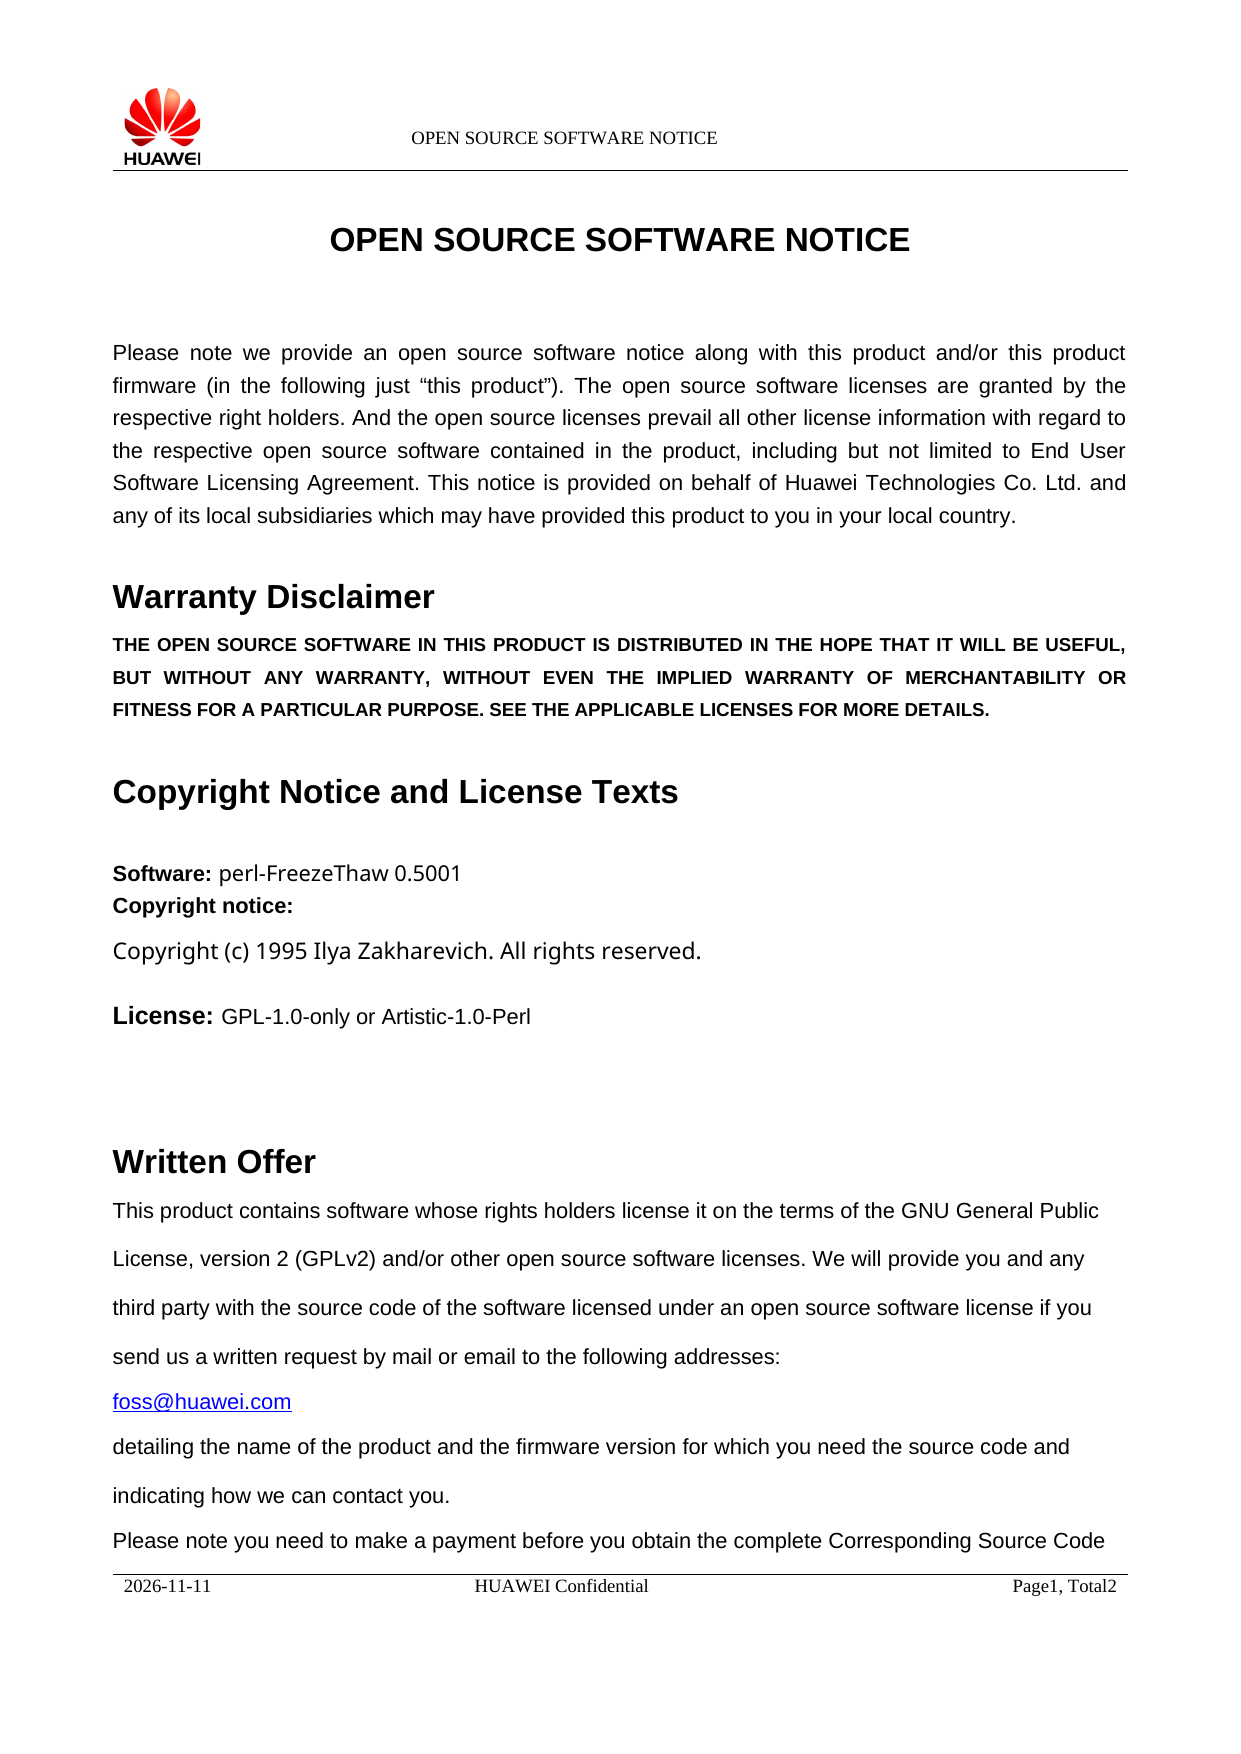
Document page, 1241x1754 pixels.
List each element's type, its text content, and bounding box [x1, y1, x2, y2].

text The open source software in this product is distributed in the hope that it will be useful, but WITHOUT ANY WARRANTY, without even the implied warranty of MERCHANTABILITY or FITNESS FOR A PARTICULAR PURPOSE. See the applicable licenses for more details. [112, 629, 1128, 726]
picture [124, 88, 201, 165]
text Copyright Notice and License Texts [112, 759, 1128, 824]
text Copyright notice: [112, 889, 1128, 921]
text foss@huawei.com [112, 1385, 1128, 1418]
title Software: perl-FreezeThaw 0.5001 [112, 856, 1128, 889]
text detailing the name of the product and the firmware version for which you need the source code and indicating how we can contact you. [112, 1430, 1128, 1512]
text Written Offer [112, 1129, 1128, 1194]
text License: GPL-1.0-only or Artistic-1.0-Perl [112, 999, 1128, 1031]
text Warranty Disclaimer [112, 564, 1128, 629]
text Please note we provide an open source software notice along with this product and/or this product firmware (in the following just “this product”). The open source software licenses are granted by the respective right holders. And the open source licenses prevail all other license information with regard to the respective open source software contained in the product, including but not limited to End User Software Licensing Agreement. This notice is provided on behalf of Huawei Technologies Co. Ltd. and any of its local subsidiaries which may have provided this product to you in your local country. [112, 336, 1128, 531]
text This product contains software whose rights holders license it on the terms of the GNU General Public License, version 2 (GPLv2) and/or other open source software licenses. We will provide you and any third party with the source code of the software licensed under an open source software license if you send us a written request by mail or email to the following addresses: [112, 1194, 1128, 1373]
text OPEN SOURCE SOFTWARE NOTICE [112, 206, 1128, 271]
text Copyright (c) 1995 Ilya Zakharevich. All rights reserved. [112, 934, 1128, 999]
